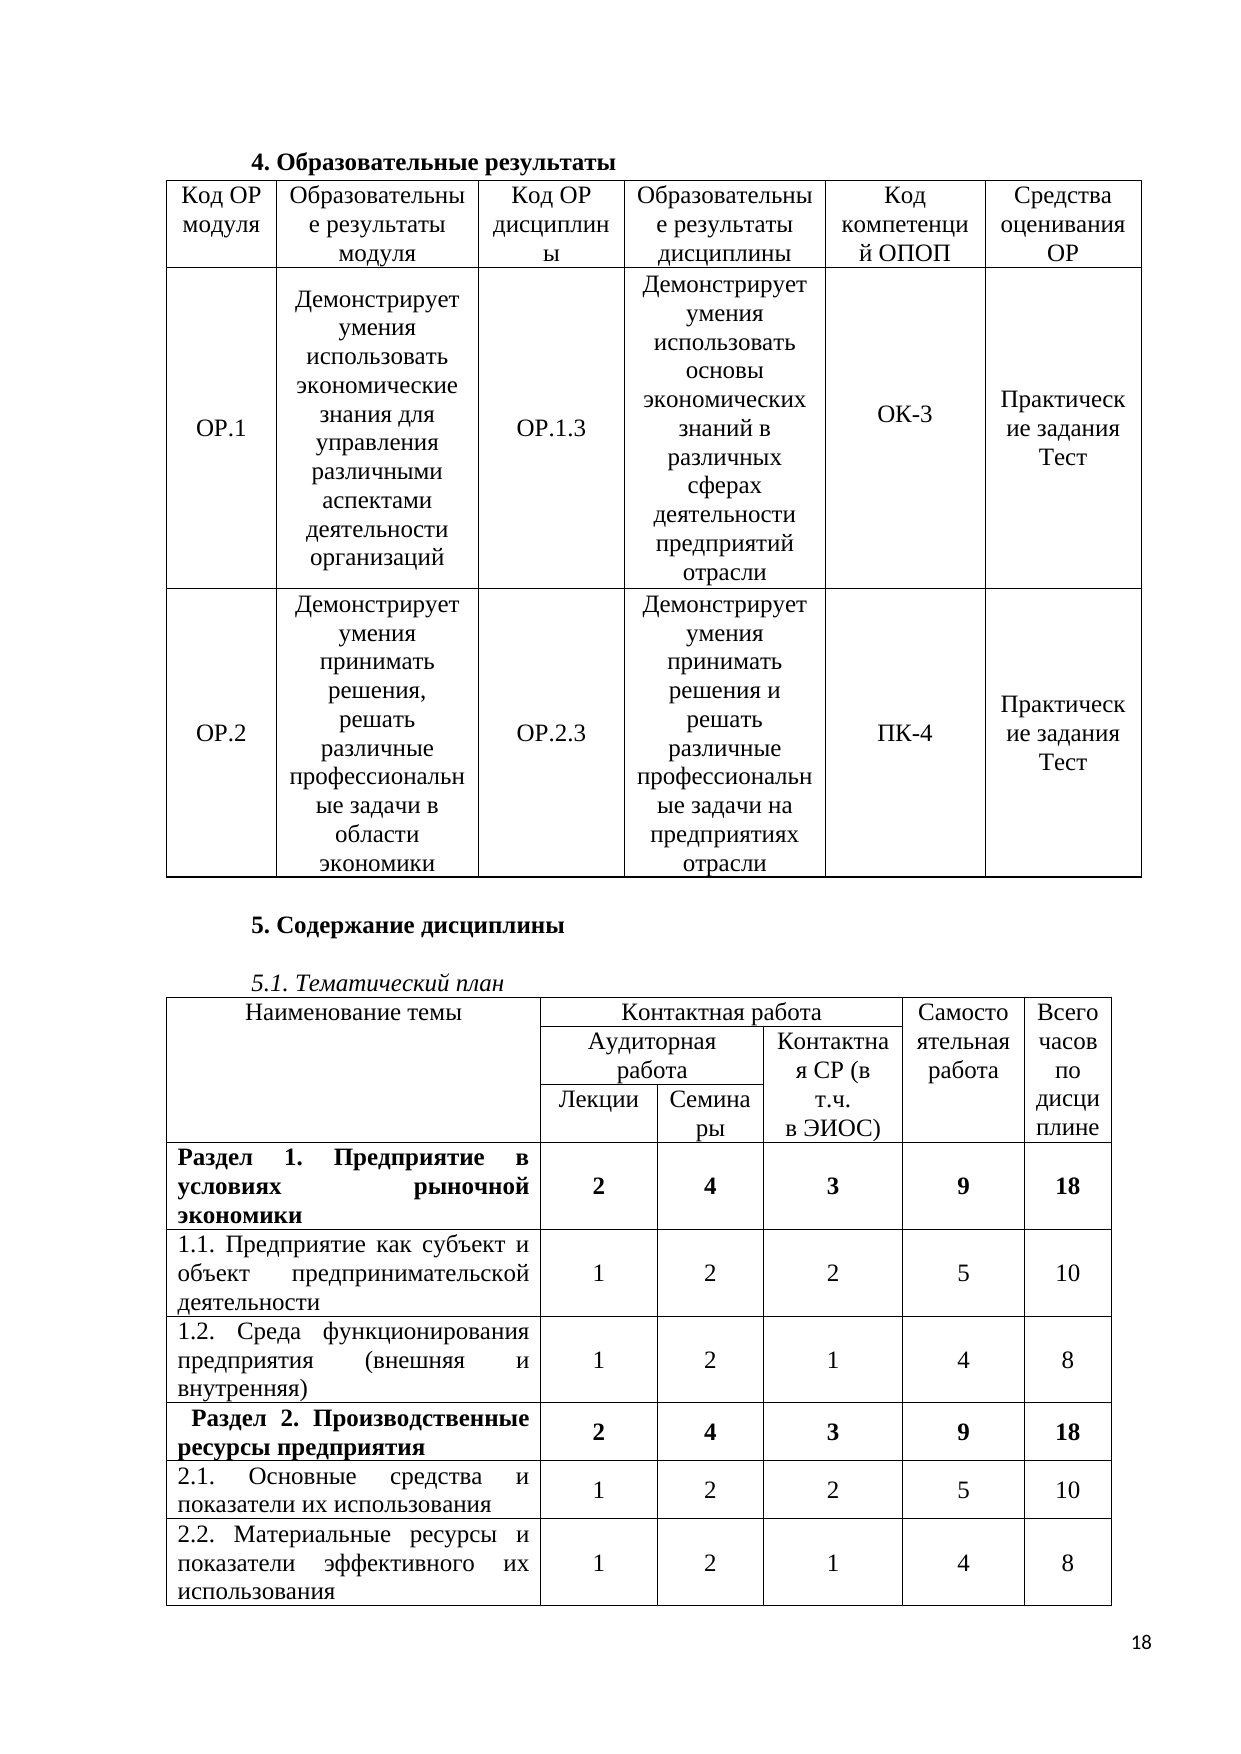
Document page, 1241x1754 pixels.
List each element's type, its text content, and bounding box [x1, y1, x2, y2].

table_cell 2 [658, 1230, 763, 1316]
table_cell 10 [1025, 1461, 1111, 1518]
table_cell 1 [541, 1461, 657, 1518]
table_cell Практические задания Тест [986, 268, 1141, 588]
table_cell 2 [658, 1317, 763, 1402]
table_header Код ОР дисциплины [479, 181, 624, 267]
table_cell 8 [1025, 1519, 1111, 1605]
table_cell Демонстрирует умения использовать экономические знания для управления различными аспектами деятельности организаций [277, 268, 478, 588]
table_cell Контактная СР (в т.ч. в ЭИОС) [764, 1027, 902, 1142]
table_cell 8 [1025, 1317, 1111, 1402]
table_header Наименование темы [167, 998, 540, 1142]
table_cell 2 [541, 1143, 657, 1229]
table_cell 18 [1025, 1143, 1111, 1229]
table_cell 4 [903, 1317, 1024, 1402]
table_cell 10 [1025, 1230, 1111, 1316]
table_cell 1 [541, 1317, 657, 1402]
table_cell Лекции [541, 1085, 657, 1142]
table_header Средства оценивания ОР [986, 181, 1141, 267]
table_cell 2 [764, 1461, 902, 1518]
table_cell 2 [764, 1230, 902, 1316]
table_cell Семинары [658, 1085, 763, 1142]
text 4. Образовательные результаты [177, 147, 1152, 176]
table_cell ОР.2.3 [479, 589, 624, 876]
table_cell ОР.2 [167, 589, 276, 876]
table_cell 1 [764, 1519, 902, 1605]
table_header Образовательные результаты модуля [277, 181, 478, 267]
table_cell 1 [764, 1317, 902, 1402]
table_cell 1.1. Предприятие как субъект и объект предпринимательской деятельности [167, 1230, 540, 1316]
table_cell 2 [658, 1519, 763, 1605]
table_cell 9 [903, 1143, 1024, 1229]
table_cell Демонстрирует умения принимать решения и решать различные профессиональные задачи на предприятиях отрасли [625, 589, 825, 876]
table_header Всего часов по дисциплине [1025, 998, 1111, 1142]
table_cell 4 [658, 1143, 763, 1229]
table_cell Практические задания Тест [986, 589, 1141, 876]
table_cell ОК-3 [826, 268, 985, 588]
table_cell 9 [903, 1403, 1024, 1460]
table_header Код компетенций ОПОП [826, 181, 985, 267]
table_cell 18 [1025, 1403, 1111, 1460]
table_header Код ОР модуля [167, 181, 276, 267]
table_cell 5 [903, 1461, 1024, 1518]
table_cell 1 [541, 1519, 657, 1605]
table_cell 2 [658, 1461, 763, 1518]
text 5. Содержание дисциплины [177, 910, 1152, 939]
table_cell 1 [541, 1230, 657, 1316]
table_cell 2.1. Основные средства и показатели их использования [167, 1461, 540, 1518]
table_cell Демонстрирует умения использовать основы экономических знаний в различных сферах деятельности предприятий отрасли [625, 268, 825, 588]
table_header Контактная работа [541, 998, 902, 1026]
table_header Самостоятельная работа [903, 998, 1024, 1142]
table_cell 3 [764, 1143, 902, 1229]
table_cell Демонстрирует умения принимать решения, решать различные профессиональные задачи в области экономики [277, 589, 478, 876]
table_cell 1.2. Среда функционирования предприятия (внешняя и внутренняя) [167, 1317, 540, 1402]
table_cell ОР.1 [167, 268, 276, 588]
table_cell ПК-4 [826, 589, 985, 876]
table_cell ОР.1.3 [479, 268, 624, 588]
table_cell Раздел 2. Производственные ресурсы предприятия [167, 1403, 540, 1460]
text 5.1. Тематический план [177, 968, 1152, 997]
table_header Образовательные результаты дисциплины [625, 181, 825, 267]
table_cell 2.2. Материальные ресурсы и показатели эффективного их использования [167, 1519, 540, 1605]
table_cell Раздел 1. Предприятие в условиях рыночной экономики [167, 1143, 540, 1229]
table_cell 2 [541, 1403, 657, 1460]
table_cell 4 [903, 1519, 1024, 1605]
table_cell 4 [658, 1403, 763, 1460]
table_cell 3 [764, 1403, 902, 1460]
table_cell Аудиторная работа [541, 1027, 763, 1084]
table_cell 5 [903, 1230, 1024, 1316]
